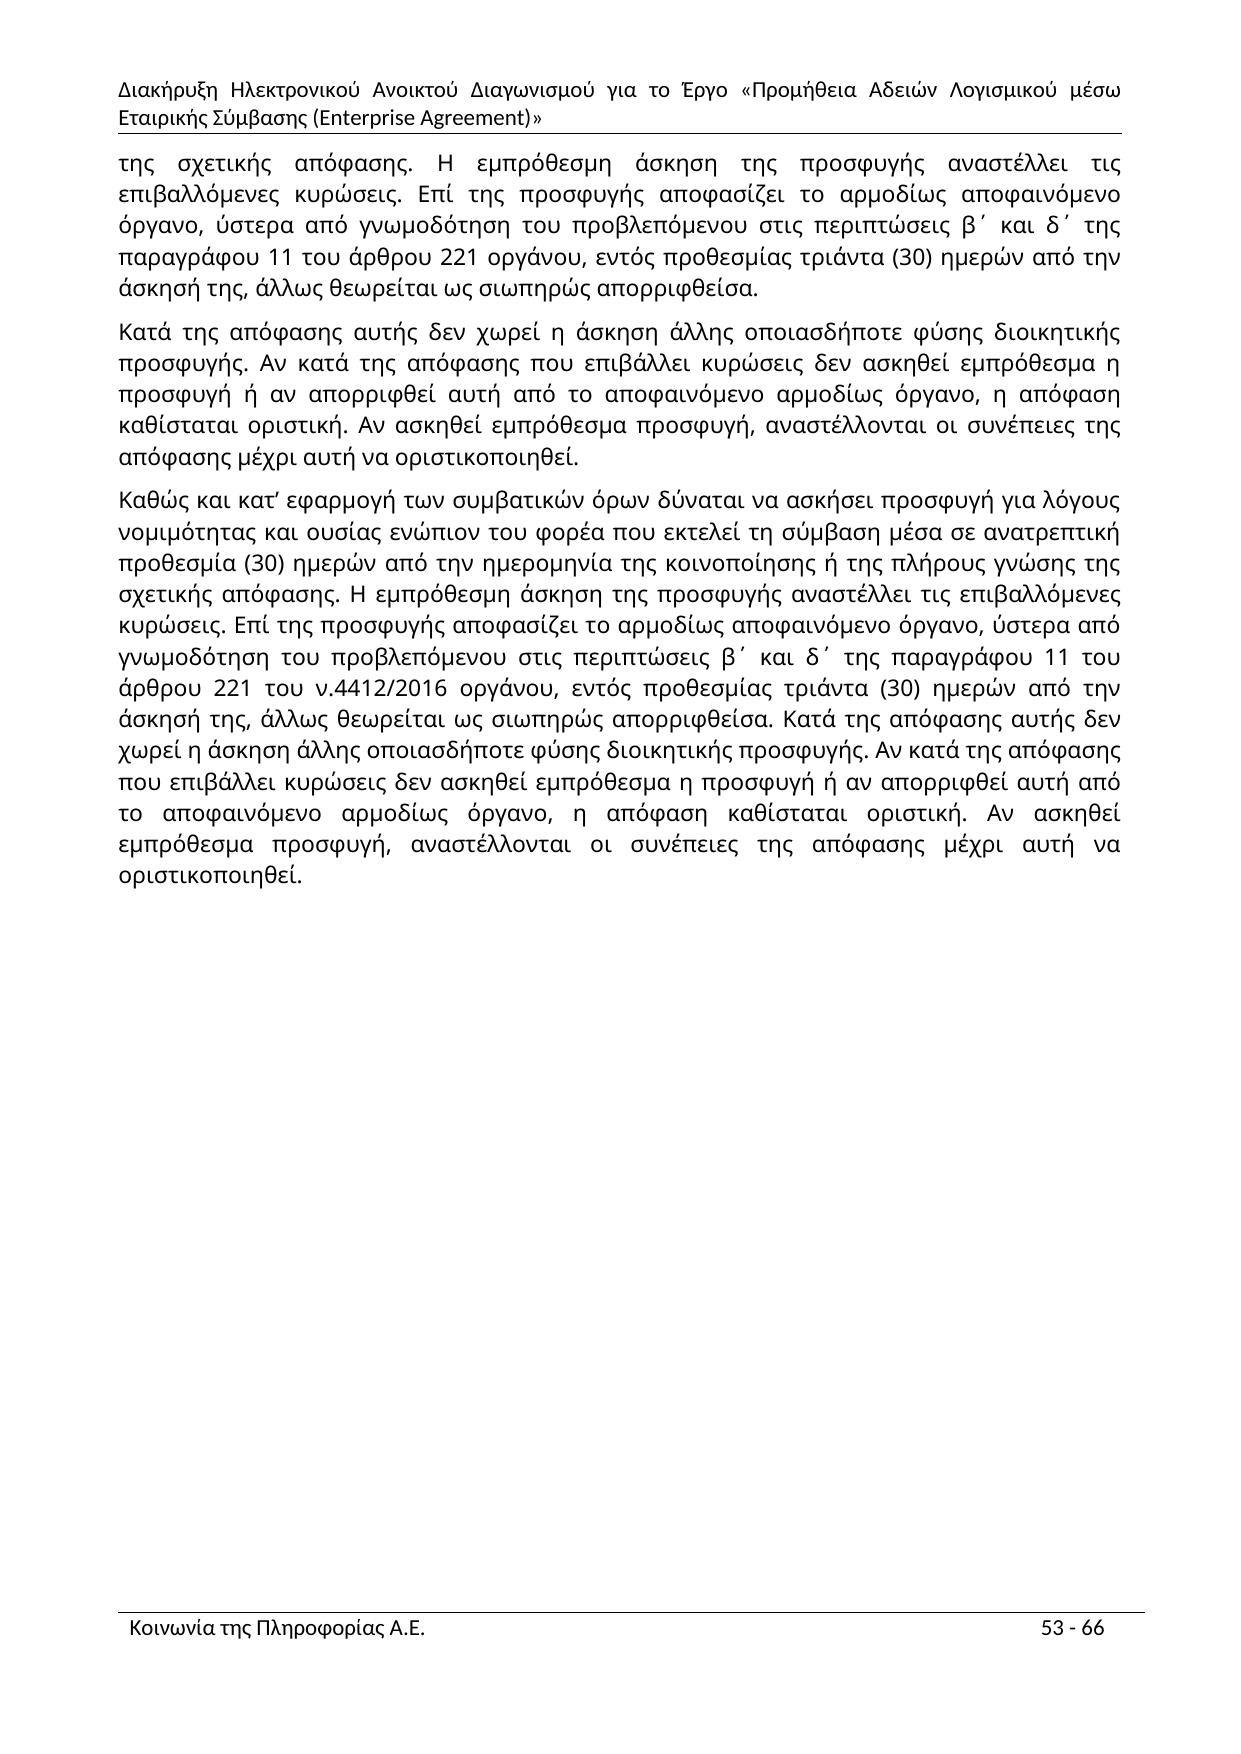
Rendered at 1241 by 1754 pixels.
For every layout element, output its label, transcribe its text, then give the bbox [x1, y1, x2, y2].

text Κατά της απόφασης αυτής δεν χωρεί η άσκηση άλλης οποιασδήποτε φύσης διοικητικής προσφυγής. Αν κατά της απόφασης που επιβάλλει κυρώσεις δεν ασκηθεί εμπρόθεσμα η προσφυγή ή αν απορριφθεί αυτή από το αποφαινόμενο αρμοδίως όργανο, η απόφαση καθίσταται οριστική. Αν ασκηθεί εμπρόθεσμα προσφυγή, αναστέλλονται οι συνέπειες της απόφασης μέχρι αυτή να οριστικοποιηθεί. [118, 315, 1122, 472]
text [118, 147, 1122, 303]
text Καθώς και κατ’ εφαρμογή των συμβατικών όρων δύναται να ασκήσει προσφυγή για λόγους νομιμότητας και ουσίας ενώπιον του φορέα που εκτελεί τη σύμβαση μέσα σε ανατρεπτική προθεσμία (30) ημερών από την ημερομηνία της κοινοποίησης ή της πλήρους γνώσης της σχετικής απόφασης. Η εμπρόθεσμη άσκηση της προσφυγής αναστέλλει τις επιβαλλόμενες κυρώσεις. Επί της προσφυγής αποφασίζει το αρμοδίως αποφαινόμενο όργανο, ύστερα από γνωμοδότηση του προβλεπόμενου στις περιπτώσεις β΄ και δ΄ της παραγράφου 11 του άρθρου 221 του ν.4412/2016 οργάνου, εντός προθεσμίας τριάντα (30) ημερών από την άσκησή της, άλλως θεωρείται ως σιωπηρώς απορριφθείσα. Κατά της απόφασης αυτής δεν χωρεί η άσκηση άλλης οποιασδήποτε φύσης διοικητικής προσφυγής. Αν κατά της απόφασης που επιβάλλει κυρώσεις δεν ασκηθεί εμπρόθεσμα η προσφυγή ή αν απορριφθεί αυτή από το αποφαινόμενο αρμοδίως όργανο, η απόφαση καθίσταται οριστική. Αν ασκηθεί εμπρόθεσμα προσφυγή, αναστέλλονται οι συνέπειες της απόφασης μέχρι αυτή να οριστικοποιηθεί. [118, 484, 1122, 890]
